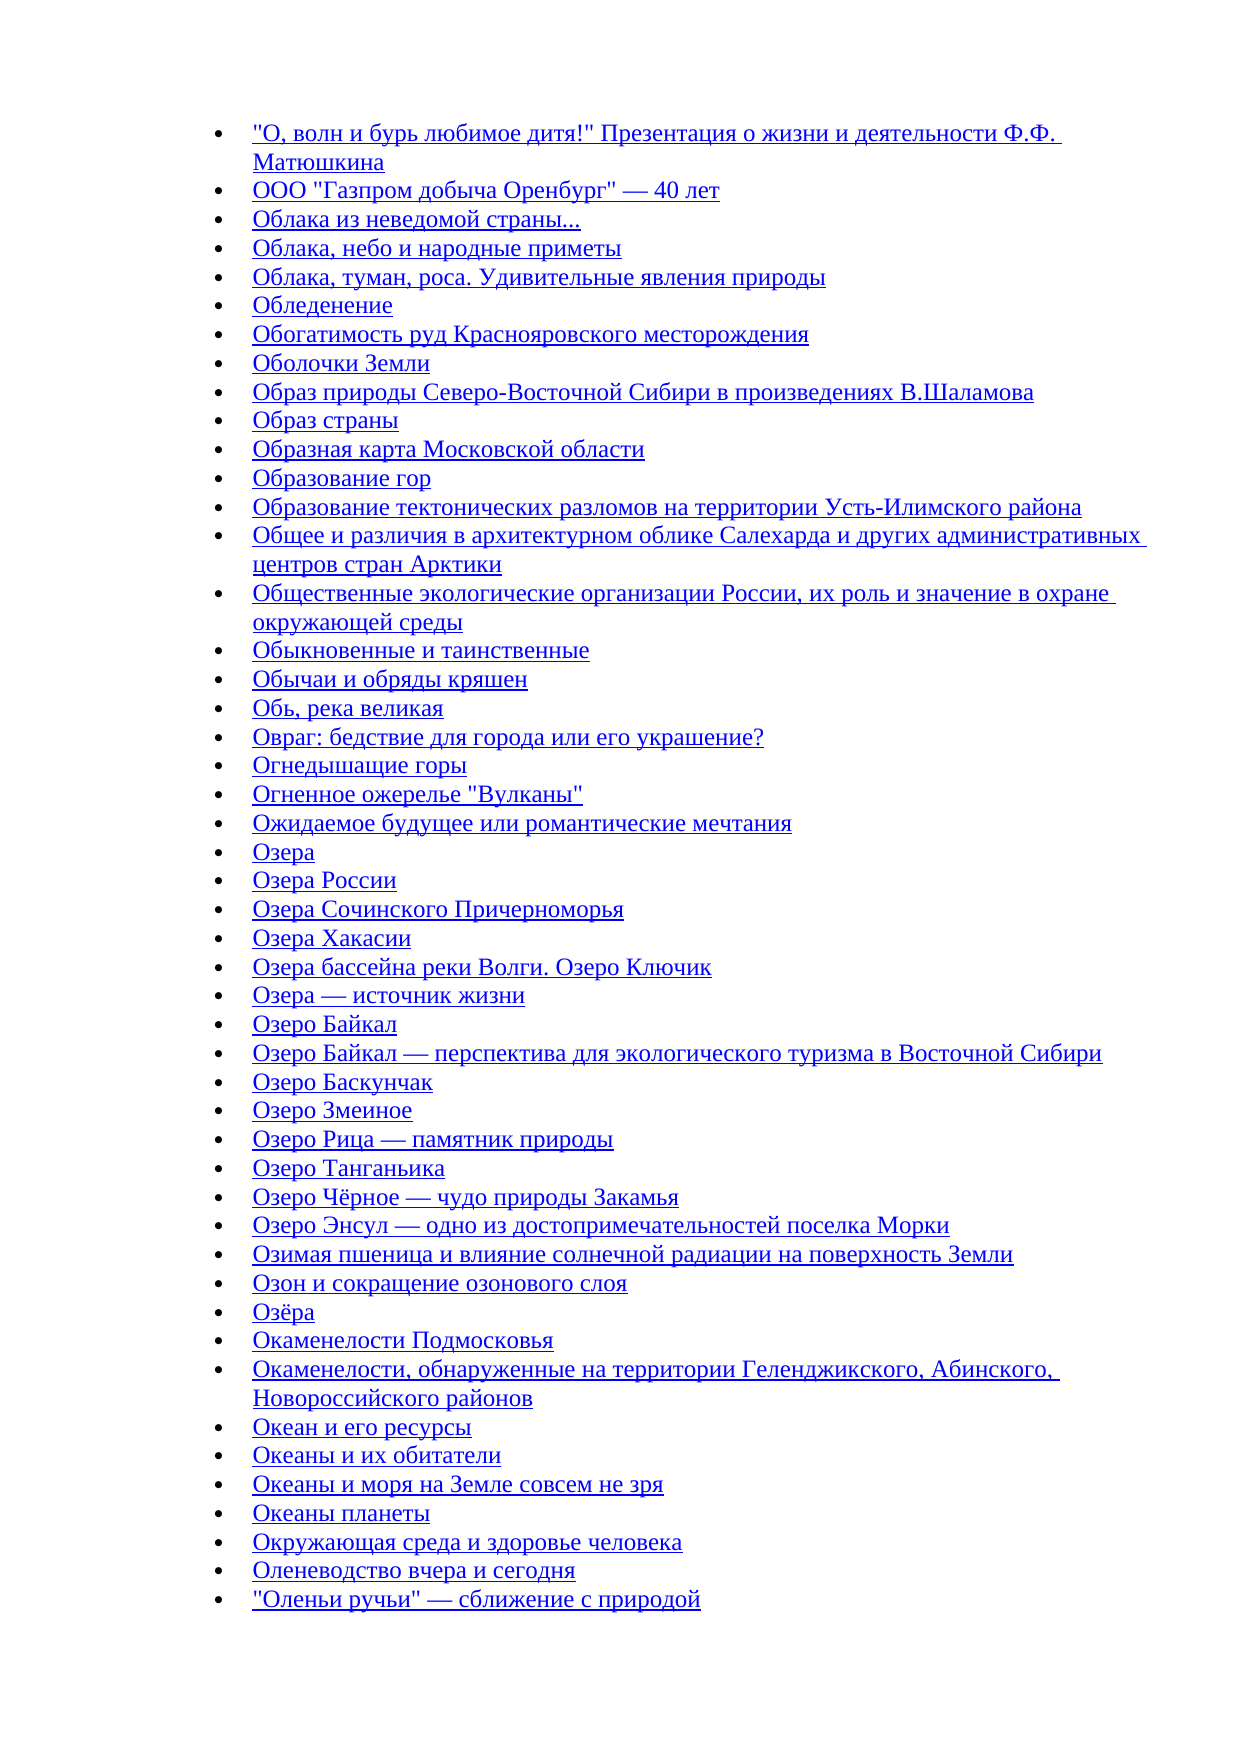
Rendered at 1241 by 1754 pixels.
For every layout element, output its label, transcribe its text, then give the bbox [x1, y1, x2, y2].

list Образование тектонических разломов на территории Усть-Илимского района [215, 492, 1152, 521]
list Облака, небо и народные приметы [215, 233, 1152, 262]
list Оленеводство вчера и сегодня [215, 1556, 1152, 1584]
list Облака из неведомой страны... [215, 204, 1152, 233]
list Озеро Байкал — перспектива для экологического туризма в Восточной Сибири [215, 1038, 1152, 1067]
list Огненное ожерелье "Вулканы" [215, 779, 1152, 808]
list Образная карта Московской области [215, 434, 1152, 463]
list Озеро Баскунчак [215, 1067, 1152, 1096]
list Общее и различия в архитектурном облике Салехарда и других административных центров стран Арктики [215, 521, 1152, 578]
list Озера — источник жизни [215, 981, 1152, 1009]
list Озон и сокращение озонового слоя [215, 1268, 1152, 1297]
list Огнедышащие горы [215, 751, 1152, 779]
list Окружающая среда и здоровье человека [215, 1527, 1152, 1556]
list Оболочки Земли [215, 348, 1152, 377]
list Озера [215, 837, 1152, 866]
list Озеро Рица — памятник природы [215, 1124, 1152, 1153]
list Образование гор [215, 463, 1152, 492]
list "О, волн и бурь любимое дитя!" Презентация о жизни и деятельности Ф.Ф. Матюшкина [215, 118, 1152, 176]
list Озера бассейна реки Волги. Озеро Ключик [215, 952, 1152, 981]
list Озеро Танганьика [215, 1153, 1152, 1182]
list Образ природы Северо-Восточной Сибири в произведениях В.Шаламова [215, 377, 1152, 406]
list Озёра [215, 1297, 1152, 1326]
list Общественные экологические организации России, их роль и значение в охране окружающей среды [215, 578, 1152, 636]
list Океаны и моря на Земле совсем не зря [215, 1469, 1152, 1498]
list Озимая пшеница и влияние солнечной радиации на поверхность Земли [215, 1239, 1152, 1268]
list Озера Хакасии [215, 923, 1152, 952]
list Озера Сочинского Причерноморья [215, 894, 1152, 923]
list Озеро Змеиное [215, 1096, 1152, 1124]
list Овраг: бедствие для города или его украшение? [215, 722, 1152, 751]
list ООО "Газпром добыча Оренбург" — 40 лет [215, 176, 1152, 204]
list Окаменелости, обнаруженные на территории Геленджикского, Абинского, Новороссийского районов [215, 1354, 1152, 1412]
list Ожидаемое будущее или романтические мечтания [215, 808, 1152, 837]
list Озеро Байкал [215, 1009, 1152, 1038]
list Океан и его ресурсы [215, 1412, 1152, 1441]
list Обыкновенные и таинственные [215, 636, 1152, 664]
list Озера России [215, 866, 1152, 894]
list Обледенение [215, 291, 1152, 319]
list "Оленьи ручьи" — сближение с природой [215, 1584, 1152, 1613]
list Образ страны [215, 406, 1152, 434]
list Обогатимость руд Краснояровского месторождения [215, 319, 1152, 348]
list Озеро Чёрное — чудо природы Закамья [215, 1182, 1152, 1211]
list Озеро Энсул — одно из достопримечательностей поселка Морки [215, 1211, 1152, 1239]
list Обычаи и обряды кряшен [215, 664, 1152, 693]
list Океаны и их обитатели [215, 1441, 1152, 1469]
list Облака, туман, роса. Удивительные явления природы [215, 262, 1152, 291]
list Обь, река великая [215, 693, 1152, 722]
list Окаменелости Подмосковья [215, 1326, 1152, 1354]
list Океаны планеты [215, 1498, 1152, 1527]
